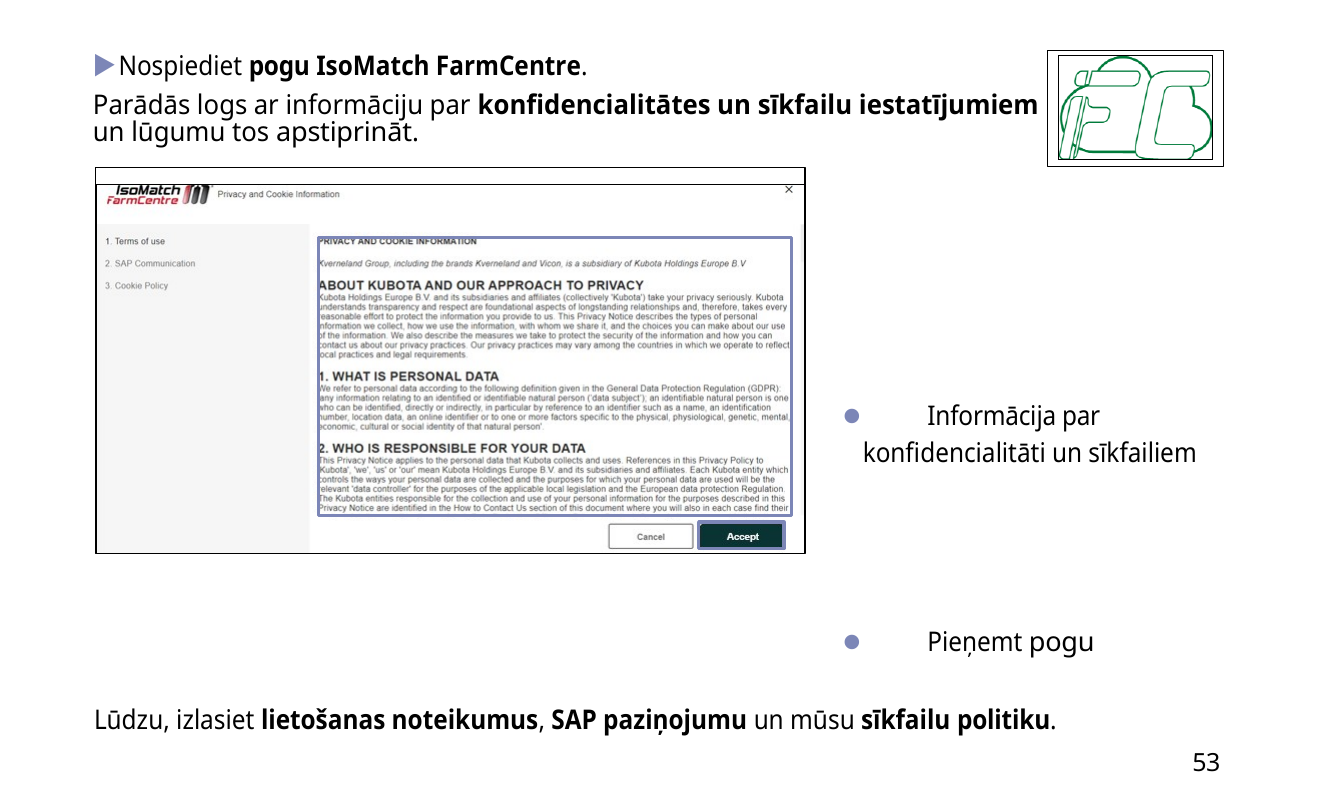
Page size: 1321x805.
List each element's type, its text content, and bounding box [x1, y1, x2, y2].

list Nospiediet pogu IsoMatch FarmCentre. [92, 47, 1258, 83]
text Lūdzu, izlasiet lietošanas noteikumus, SAP paziņojumu un mūsu sīkfailu politiku. [94, 700, 1258, 737]
text Parādās logs ar informāciju par konfidencialitātes un sīkfailu iestatījumiem un lūgumu tos apstiprināt. [93, 91, 1072, 149]
list Pieņemt pogu [842, 623, 1258, 659]
picture [97, 185, 804, 553]
list Informācija par konfidencialitāti un sīkfailiem [842, 396, 1258, 470]
picture [1059, 83, 1212, 159]
